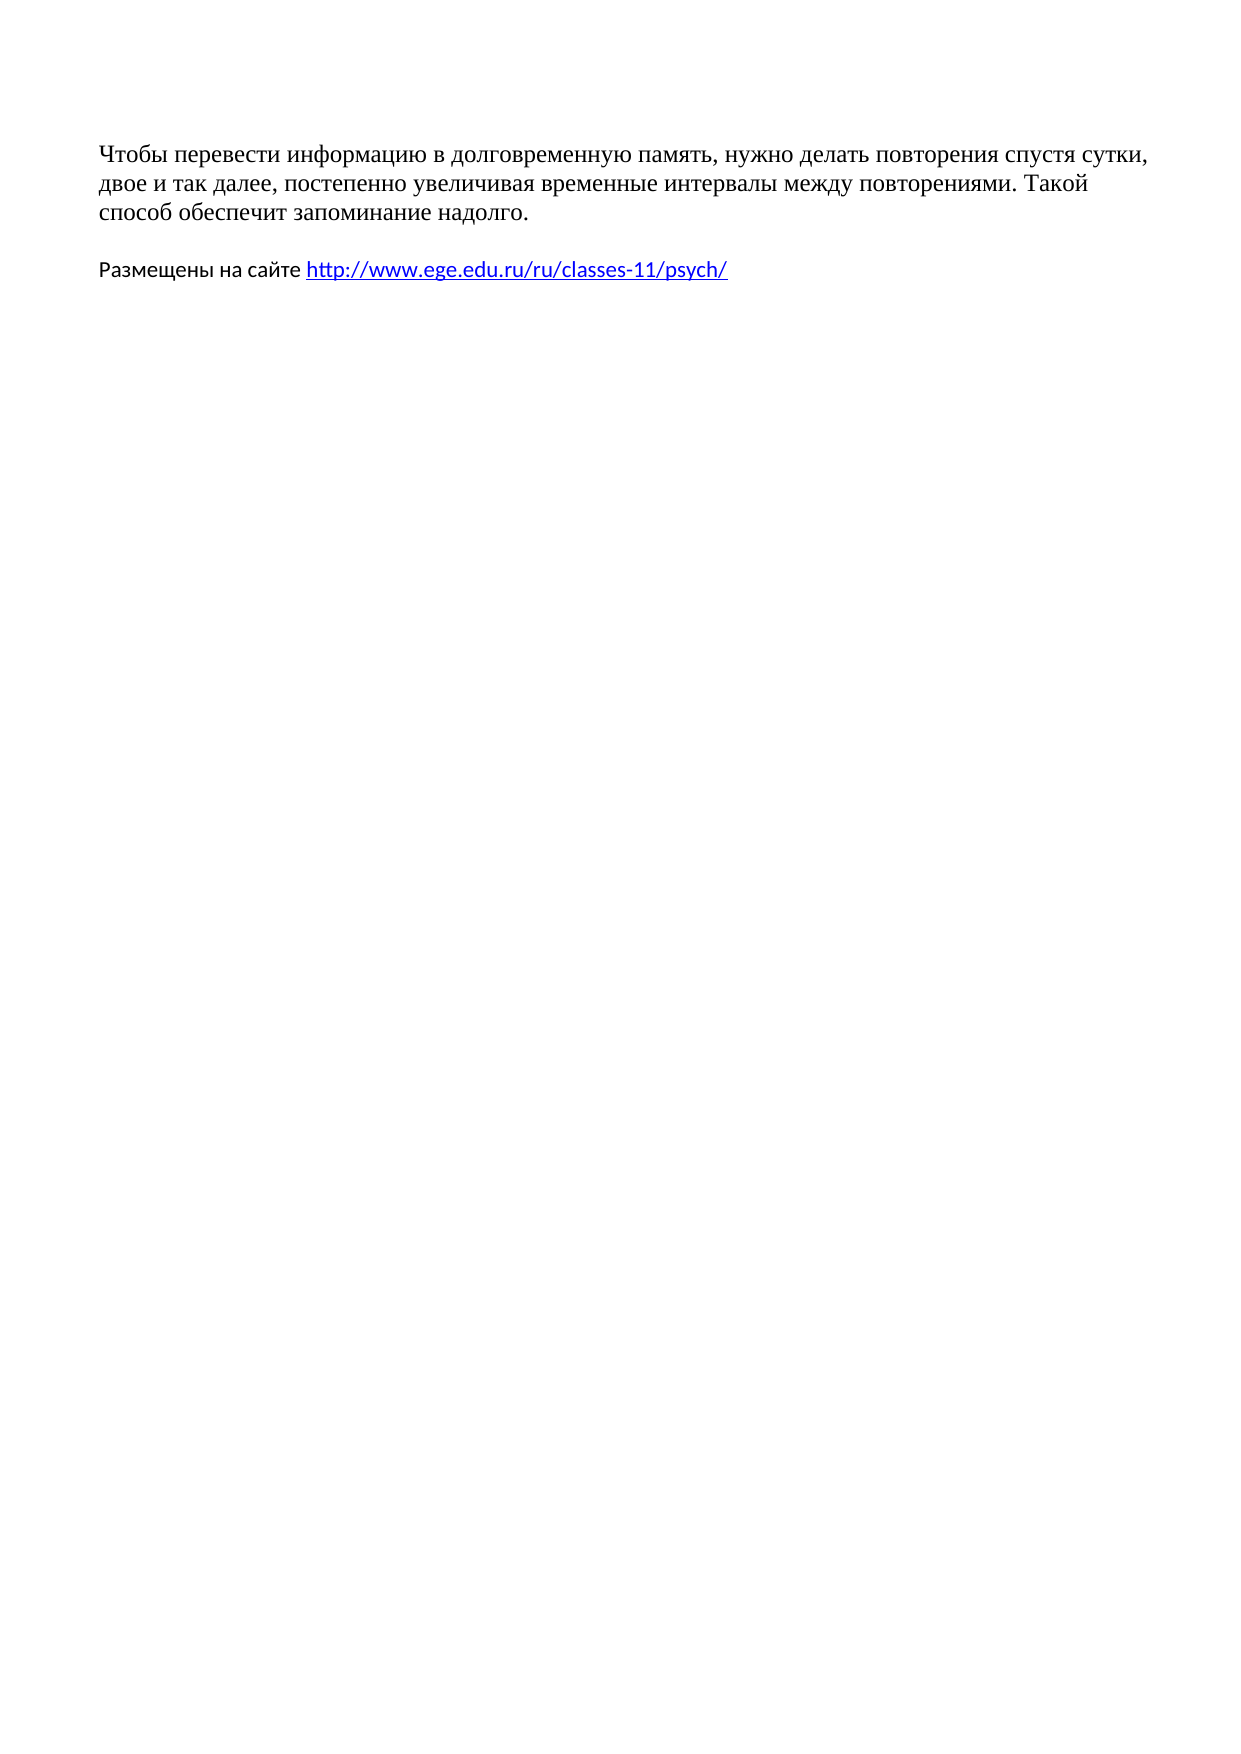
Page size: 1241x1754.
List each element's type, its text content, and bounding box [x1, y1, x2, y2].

text Чтобы перевести информацию в долговременную память, нужно делать повторения спустя сутки, двое и так далее, постепенно увеличивая временные интервалы между повторениями. Такой способ обеспечит запоминание надолго. [99, 139, 1159, 226]
text Размещены на сайте http://www.ege.edu.ru/ru/classes-11/psych/ [99, 255, 1159, 283]
